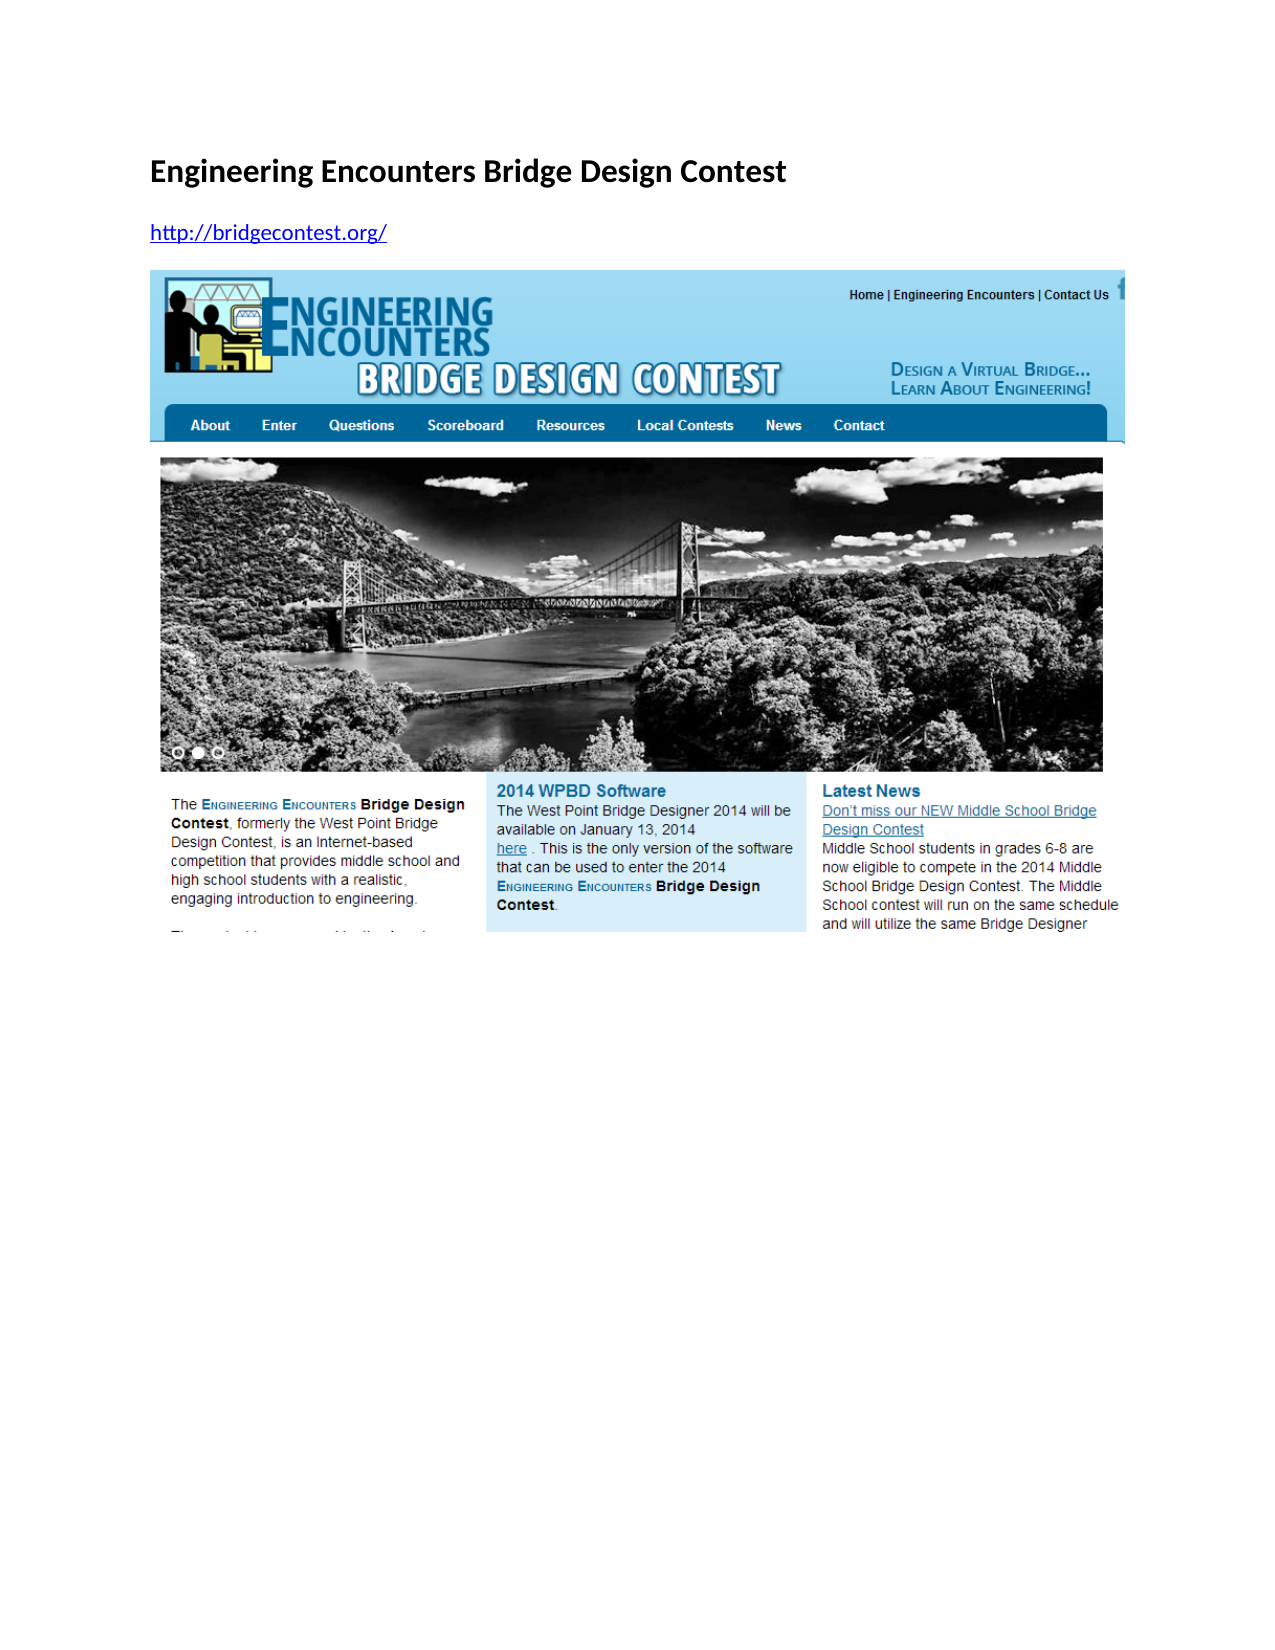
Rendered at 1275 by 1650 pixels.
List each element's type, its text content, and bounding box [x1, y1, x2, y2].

text Engineering Encounters Bridge Design Contest [150, 150, 1125, 191]
text http://bridgecontest.org/ [150, 218, 1125, 246]
picture [150, 270, 1125, 932]
